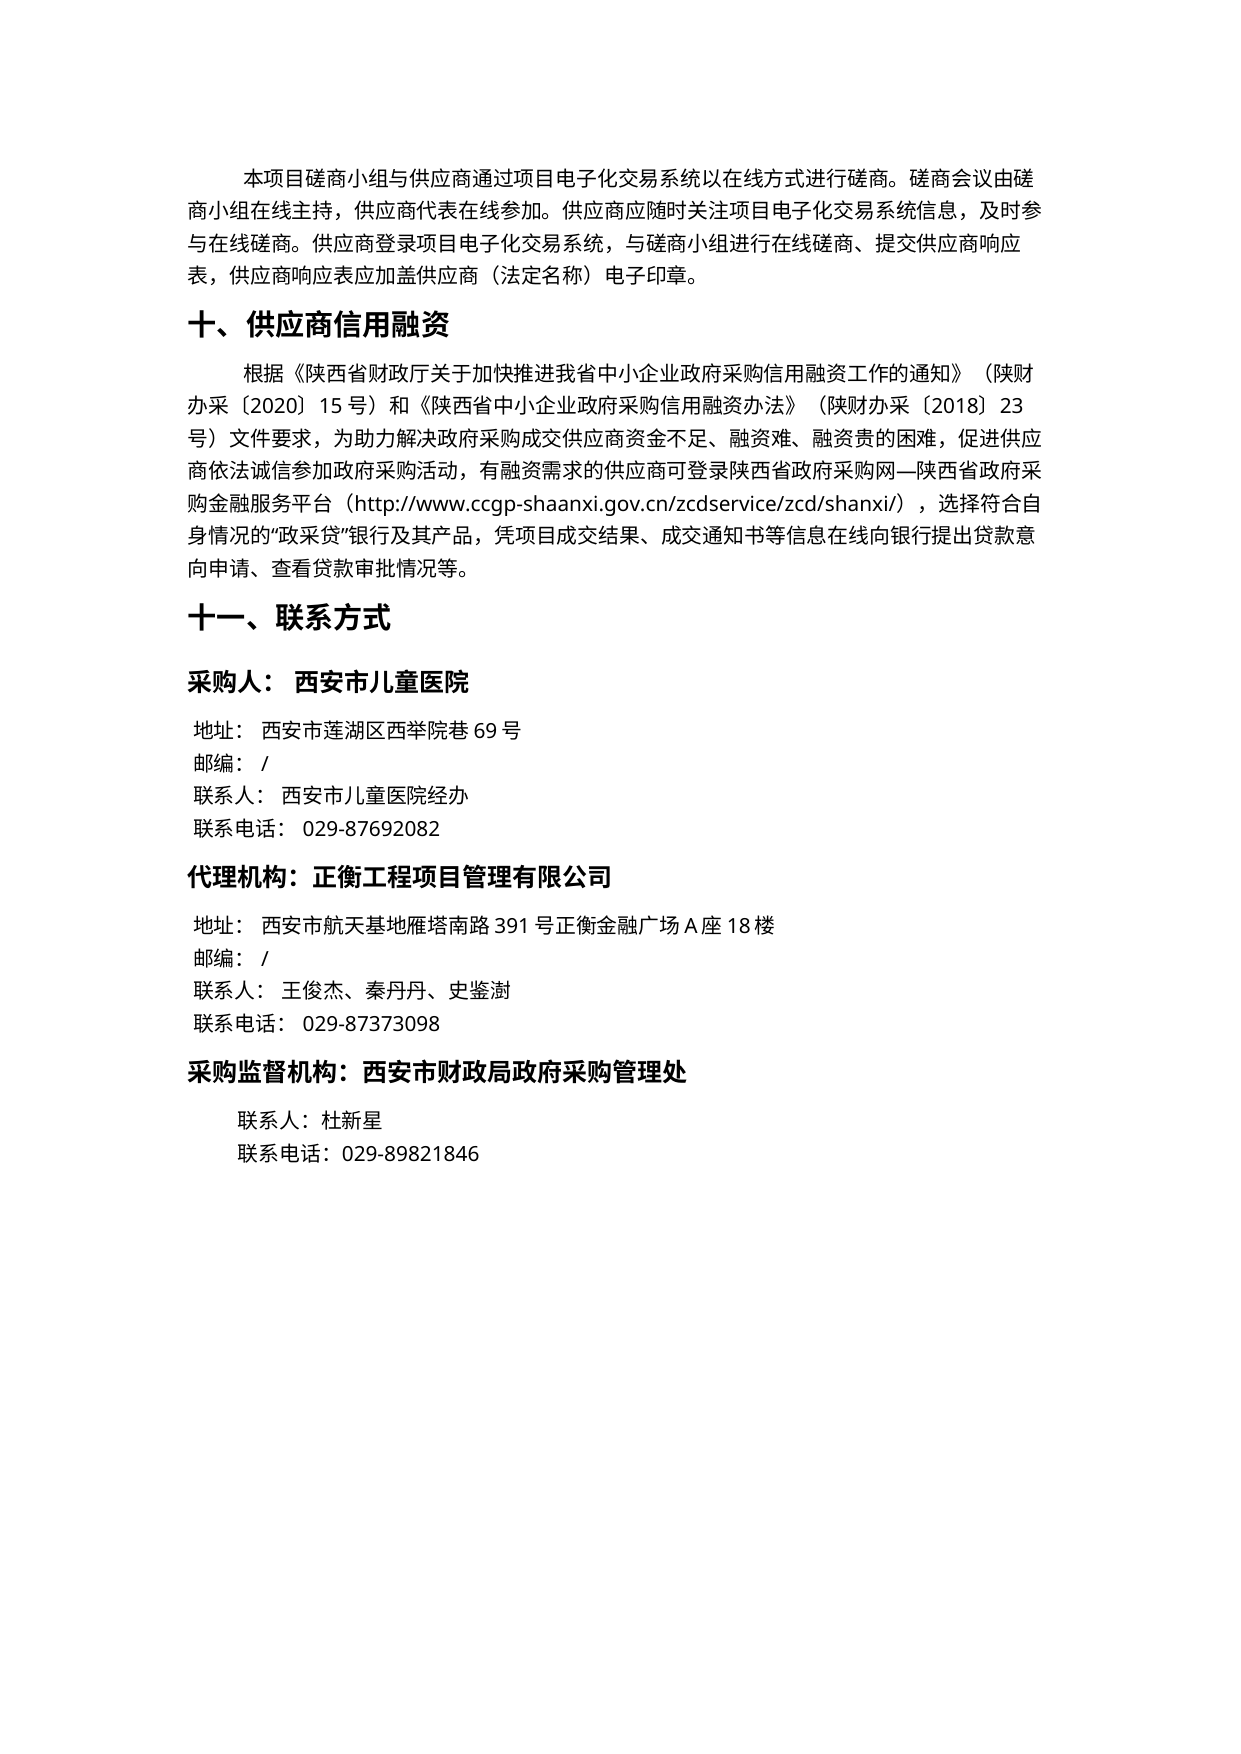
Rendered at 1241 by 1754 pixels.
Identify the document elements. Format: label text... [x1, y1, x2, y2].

text 采购人： 西安市儿童医院 [187, 649, 1053, 714]
text 代理机构：正衡工程项目管理有限公司 [187, 844, 1053, 909]
text 联系电话： 029-87373098 [187, 1007, 1053, 1039]
text 联系人：杜新星 [187, 1104, 1053, 1137]
text 联系电话：029-89821846 [187, 1137, 1053, 1169]
text 邮编： / [187, 942, 1053, 974]
text 采购监督机构：西安市财政局政府采购管理处 [187, 1039, 1053, 1104]
text 本项目磋商小组与供应商通过项目电子化交易系统以在线方式进行磋商。磋商会议由磋商小组在线主持，供应商代表在线参加。供应商应随时关注项目电子化交易系统信息，及时参与在线磋商。供应商登录项目电子化交易系统，与磋商小组进行在线磋商、提交供应商响应表，供应商响应表应加盖供应商（法定名称）电子印章。 [187, 162, 1053, 292]
text 根据《陕西省财政厅关于加快推进我省中小企业政府采购信用融资工作的通知》（陕财办采〔2020〕15 号）和《陕西省中小企业政府采购信用融资办法》（陕财办采〔2018〕23 号）文件要求，为助力解决政府采购成交供应商资金不足、融资难、融资贵的困难，促进供应商依法诚信参加政府采购活动，有融资需求的供应商可登录陕西省政府采购网—陕西省政府采购金融服务平台（http://www.ccgp-shaanxi.gov.cn/zcdservice/zcd/shanxi/），选择符合自身情况的“政采贷”银行及其产品，凭项目成交结果、成交通知书等信息在线向银行提出贷款意向申请、查看贷款审批情况等。 [187, 357, 1053, 584]
text 联系人： 西安市儿童医院经办 [187, 779, 1053, 812]
text 地址： 西安市航天基地雁塔南路391号正衡金融广场A座18楼 [187, 909, 1053, 942]
text 联系人： 王俊杰、秦丹丹、史鉴澍 [187, 974, 1053, 1007]
text 十、供应商信用融资 [187, 292, 1053, 357]
text 十一、联系方式 [187, 584, 1053, 649]
text 地址： 西安市莲湖区西举院巷69号 [187, 714, 1053, 747]
text 联系电话： 029-87692082 [187, 812, 1053, 844]
text 邮编： / [187, 747, 1053, 779]
